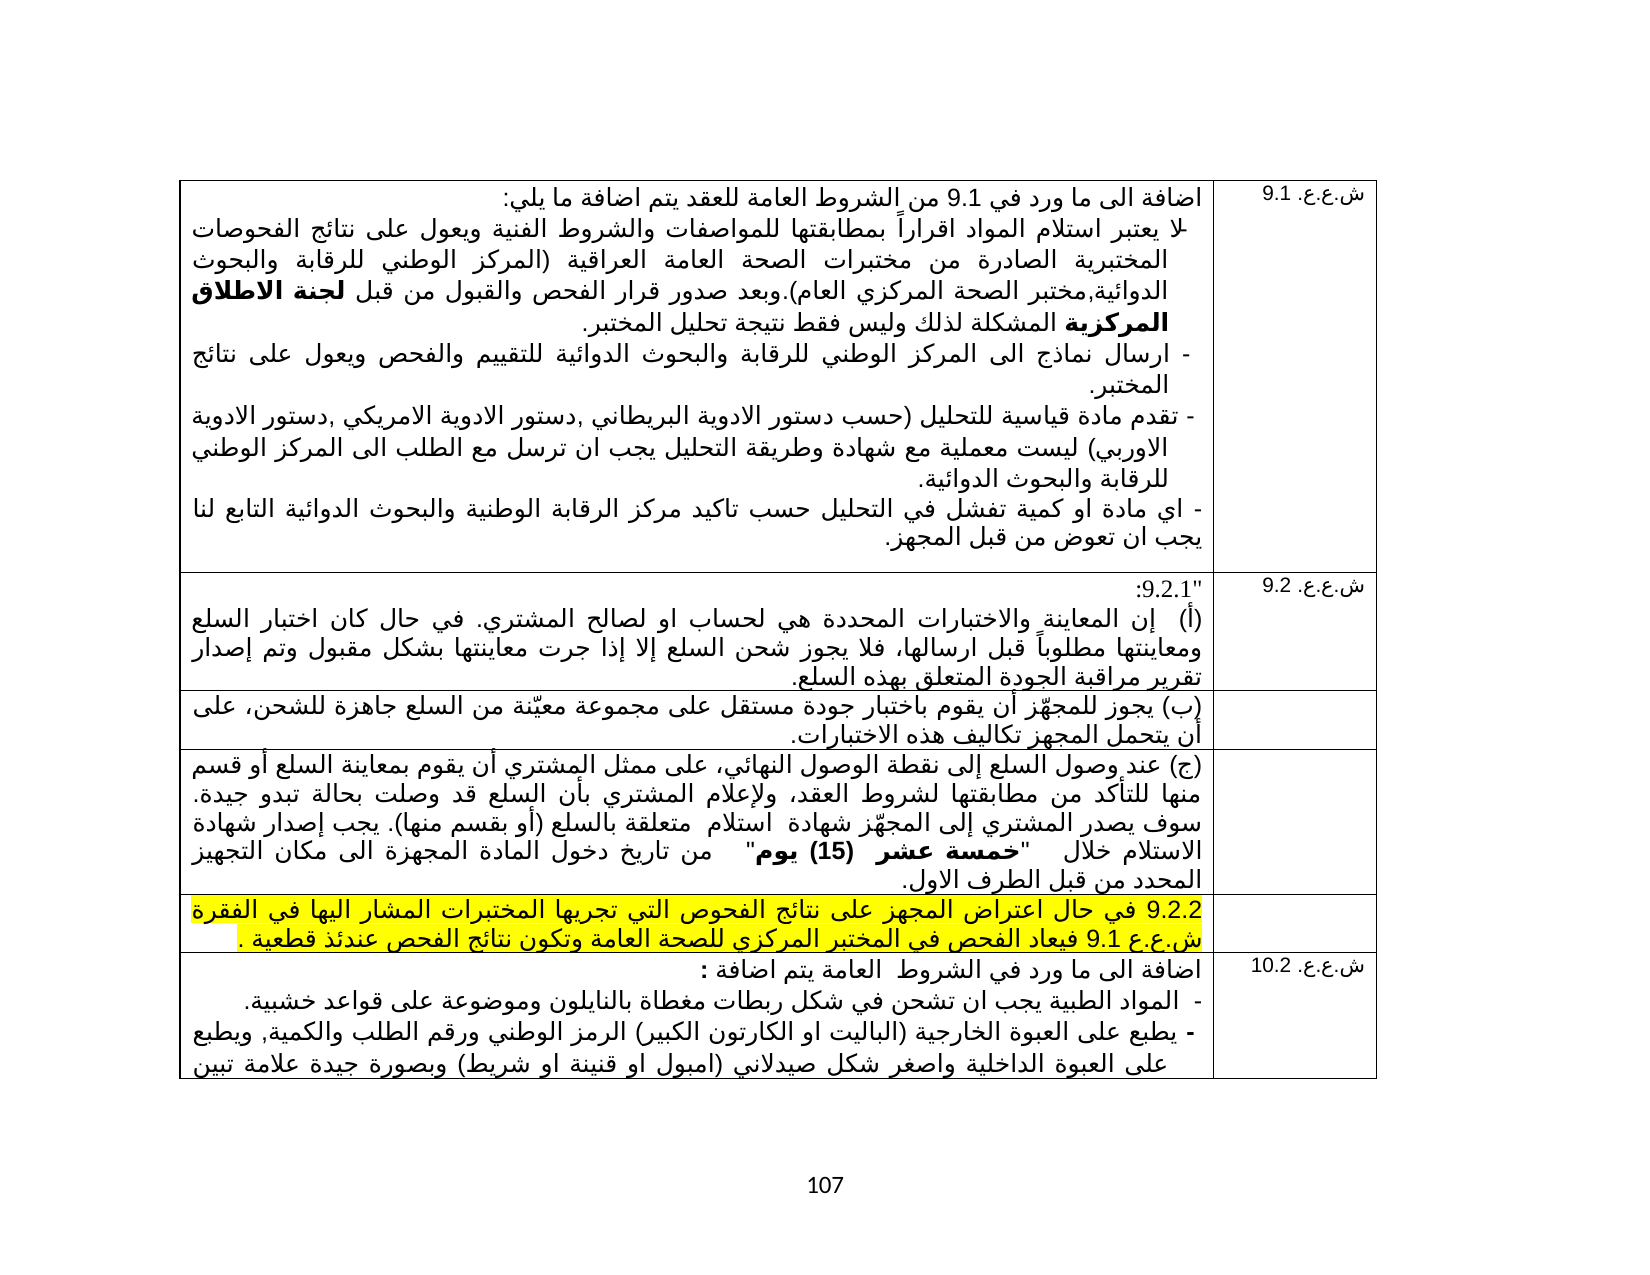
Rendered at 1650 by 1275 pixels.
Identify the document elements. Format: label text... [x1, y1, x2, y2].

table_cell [181, 953, 1213, 1078]
table_cell [1214, 691, 1376, 749]
table_cell (ب) يجوز للمجهّز أن يقوم باختبار جودة مستقل على مجموعة معيّنة من السلع جاهزة للشحن، على أن يتحمل المجهز تكاليف هذه الاختبارات. [181, 691, 1213, 749]
table_cell اضافة الى ما ورد في 9.1 من الشروط العامة للعقد يتم اضافة ما يلي: - لا يعتبر استلام المواد اقراراً بمطابقتها للمواصفات والشروط الفنية ويعول على نتائج الفحوصات المختبرية الصادرة من مختبرات الصحة العامة العراقية (المركز الوطني للرقابة والبحوث الدوائية,مختبر الصحة المركزي العام).وبعد صدور قرار الفحص والقبول من قبل لجنة الاطلاق المركزية المشكلة لذلك وليس فقط نتيجة تحليل المختبر. - ارسال نماذج الى المركز الوطني للرقابة والبحوث الدوائية للتقييم والفحص ويعول على نتائج المختبر. - تقدم مادة قياسية للتحليل (حسب دستور الادوية البريطاني ,دستور الادوية الامريكي ,دستور الادوية الاوربي) ليست معملية مع شهادة وطريقة التحليل يجب ان ترسل مع الطلب الى المركز الوطني للرقابة والبحوث الدوائية. - اي مادة او كمية تفشل في التحليل حسب تاكيد مركز الرقابة الوطنية والبحوث الدوائية التابع لنا يجب ان تعوض من قبل المجهز. [181, 181, 1213, 572]
table_cell ش.ع.ع. 10.2 [1214, 953, 1376, 1078]
table_cell "9.2.1: (أ) إن المعاينة والاختبارات المحددة هي لحساب او لصالح المشتري. في حال كان اختبار السلع ومعاينتها مطلوباً قبل ارسالها، فلا يجوز شحن السلع إلا إذا جرت معاينتها بشكل مقبول وتم إصدار تقرير مراقبة الجودة المتعلق بهذه السلع. [181, 573, 1213, 690]
table_cell ش.ع.ع. 9.2 [1214, 573, 1376, 690]
table_cell [1214, 895, 1376, 952]
table_cell [1214, 750, 1376, 894]
table_cell (ج) عند وصول السلع إلى نقطة الوصول النهائي، على ممثل المشتري أن يقوم بمعاينة السلع أو قسم منها للتأكد من مطابقتها لشروط العقد، ولإعلام المشتري بأن السلع قد وصلت بحالة تبدو جيدة. سوف يصدر المشتري إلى المجهّز شهادة استلام متعلقة بالسلع (أو بقسم منها). يجب إصدار شهادة الاستلام خلال "خمسة عشر (15) يوم" من تاريخ دخول المادة المجهزة الى مكان التجهيز المحدد من قبل الطرف الاول. [181, 750, 1213, 894]
table_cell ش.ع.ع. 9.1 [1214, 181, 1376, 572]
